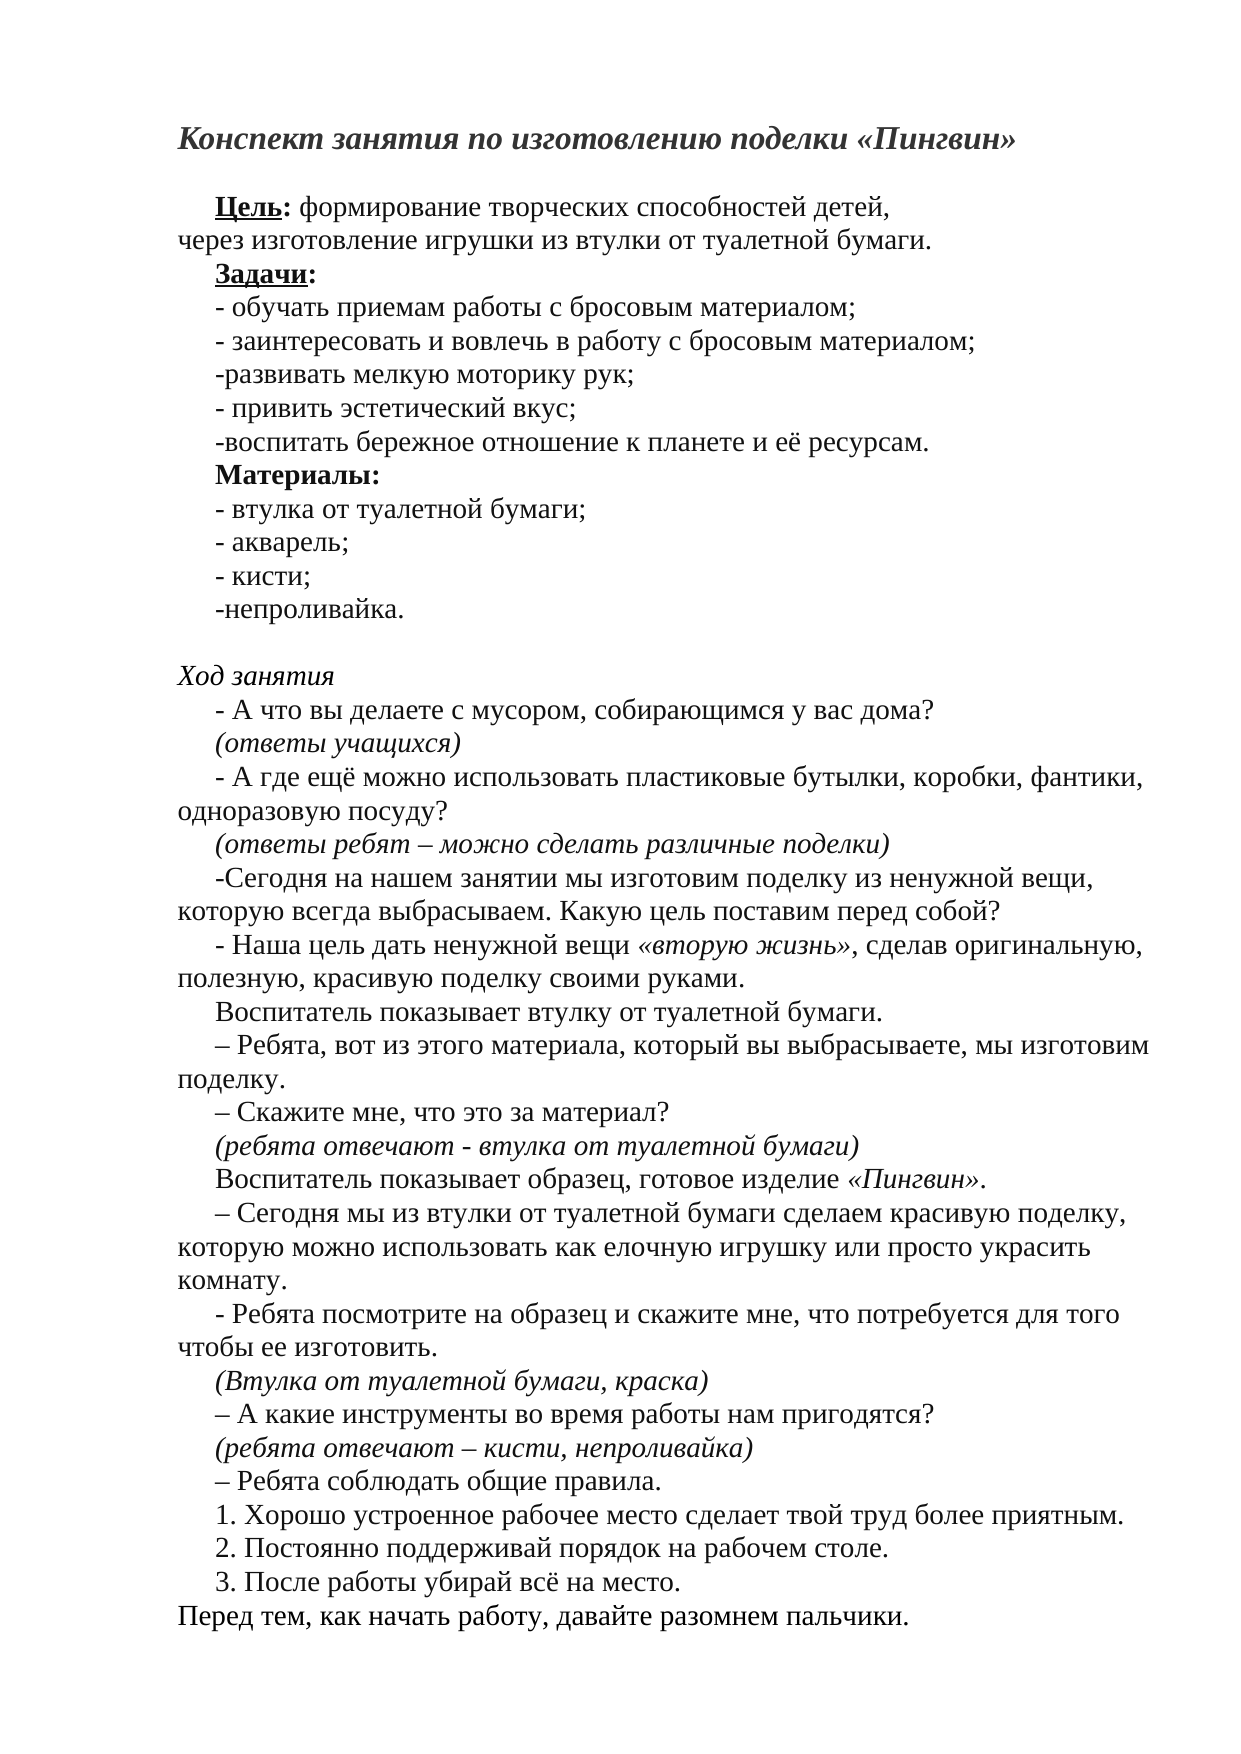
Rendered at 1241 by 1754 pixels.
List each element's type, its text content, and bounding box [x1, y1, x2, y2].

text Ход занятия [177, 658, 1152, 692]
text - обучать приемам работы с бросовым материалом; [177, 289, 1152, 323]
text 1. Хорошо устроенное рабочее место сделает твой труд более приятным. [177, 1497, 1152, 1531]
text -развивать мелкую моторику рук; [177, 357, 1152, 390]
text - кисти; [177, 558, 1152, 591]
text 3. После работы убирай всё на место. [177, 1564, 1152, 1598]
text Конспект занятия по изготовлению поделки «Пингвин» [177, 118, 1152, 156]
text -воспитать бережное отношение к планете и её ресурсам. [177, 424, 1152, 457]
text 2. Постоянно поддерживай порядок на рабочем столе. [177, 1531, 1152, 1564]
text (ответы учащихся) [177, 726, 1152, 759]
text - Ребята посмотрите на образец и скажите мне, что потребуется для того чтобы ее изготовить. [177, 1296, 1152, 1363]
text – А какие инструменты во время работы нам пригодятся? [177, 1396, 1152, 1430]
text – Ребята соблюдать общие правила. [177, 1463, 1152, 1497]
text (ребята отвечают - втулка от туалетной бумаги) [177, 1128, 1152, 1162]
text Задачи: [177, 256, 1152, 289]
text -непроливайка. [177, 591, 1152, 625]
text (ответы ребят – можно сделать различные поделки) [177, 826, 1152, 860]
text - акварель; [177, 524, 1152, 558]
text - А что вы делаете с мусором, собирающимся у вас дома? [177, 692, 1152, 726]
text (ребята отвечают – кисти, непроливайка) [177, 1430, 1152, 1463]
text (Втулка от туалетной бумаги, краска) [177, 1363, 1152, 1396]
text Воспитатель показывает втулку от туалетной бумаги. [177, 994, 1152, 1027]
text - привить эстетический вкус; [177, 390, 1152, 424]
text – Сегодня мы из втулки от туалетной бумаги сделаем красивую поделку, которую можно использовать как елочную игрушку или просто украсить комнату. [177, 1195, 1152, 1296]
text - заинтересовать и вовлечь в работу с бросовым материалом; [177, 323, 1152, 357]
text Воспитатель показывает образец, готовое изделие «Пингвин». [177, 1162, 1152, 1195]
text - втулка от туалетной бумаги; [177, 491, 1152, 524]
text - Наша цель дать ненужной вещи «вторую жизнь», сделав оригинальную, полезную, красивую поделку своими руками. [177, 927, 1152, 994]
text Материалы: [177, 457, 1152, 491]
text Перед тем, как начать работу, давайте разомнем пальчики. [177, 1598, 1152, 1631]
text - А где ещё можно использовать пластиковые бутылки, коробки, фантики, одноразовую посуду? [177, 759, 1152, 826]
text – Скажите мне, что это за материал? [177, 1094, 1152, 1128]
text Цель: формирование творческих способностей детей, через изготовление игрушки из втулки от туалетной бумаги. [177, 189, 1152, 256]
text -Сегодня на нашем занятии мы изготовим поделку из ненужной вещи, которую всегда выбрасываем. Какую цель поставим перед собой? [177, 860, 1152, 927]
text – Ребята, вот из этого материала, который вы выбрасываете, мы изготовим поделку. [177, 1027, 1152, 1094]
